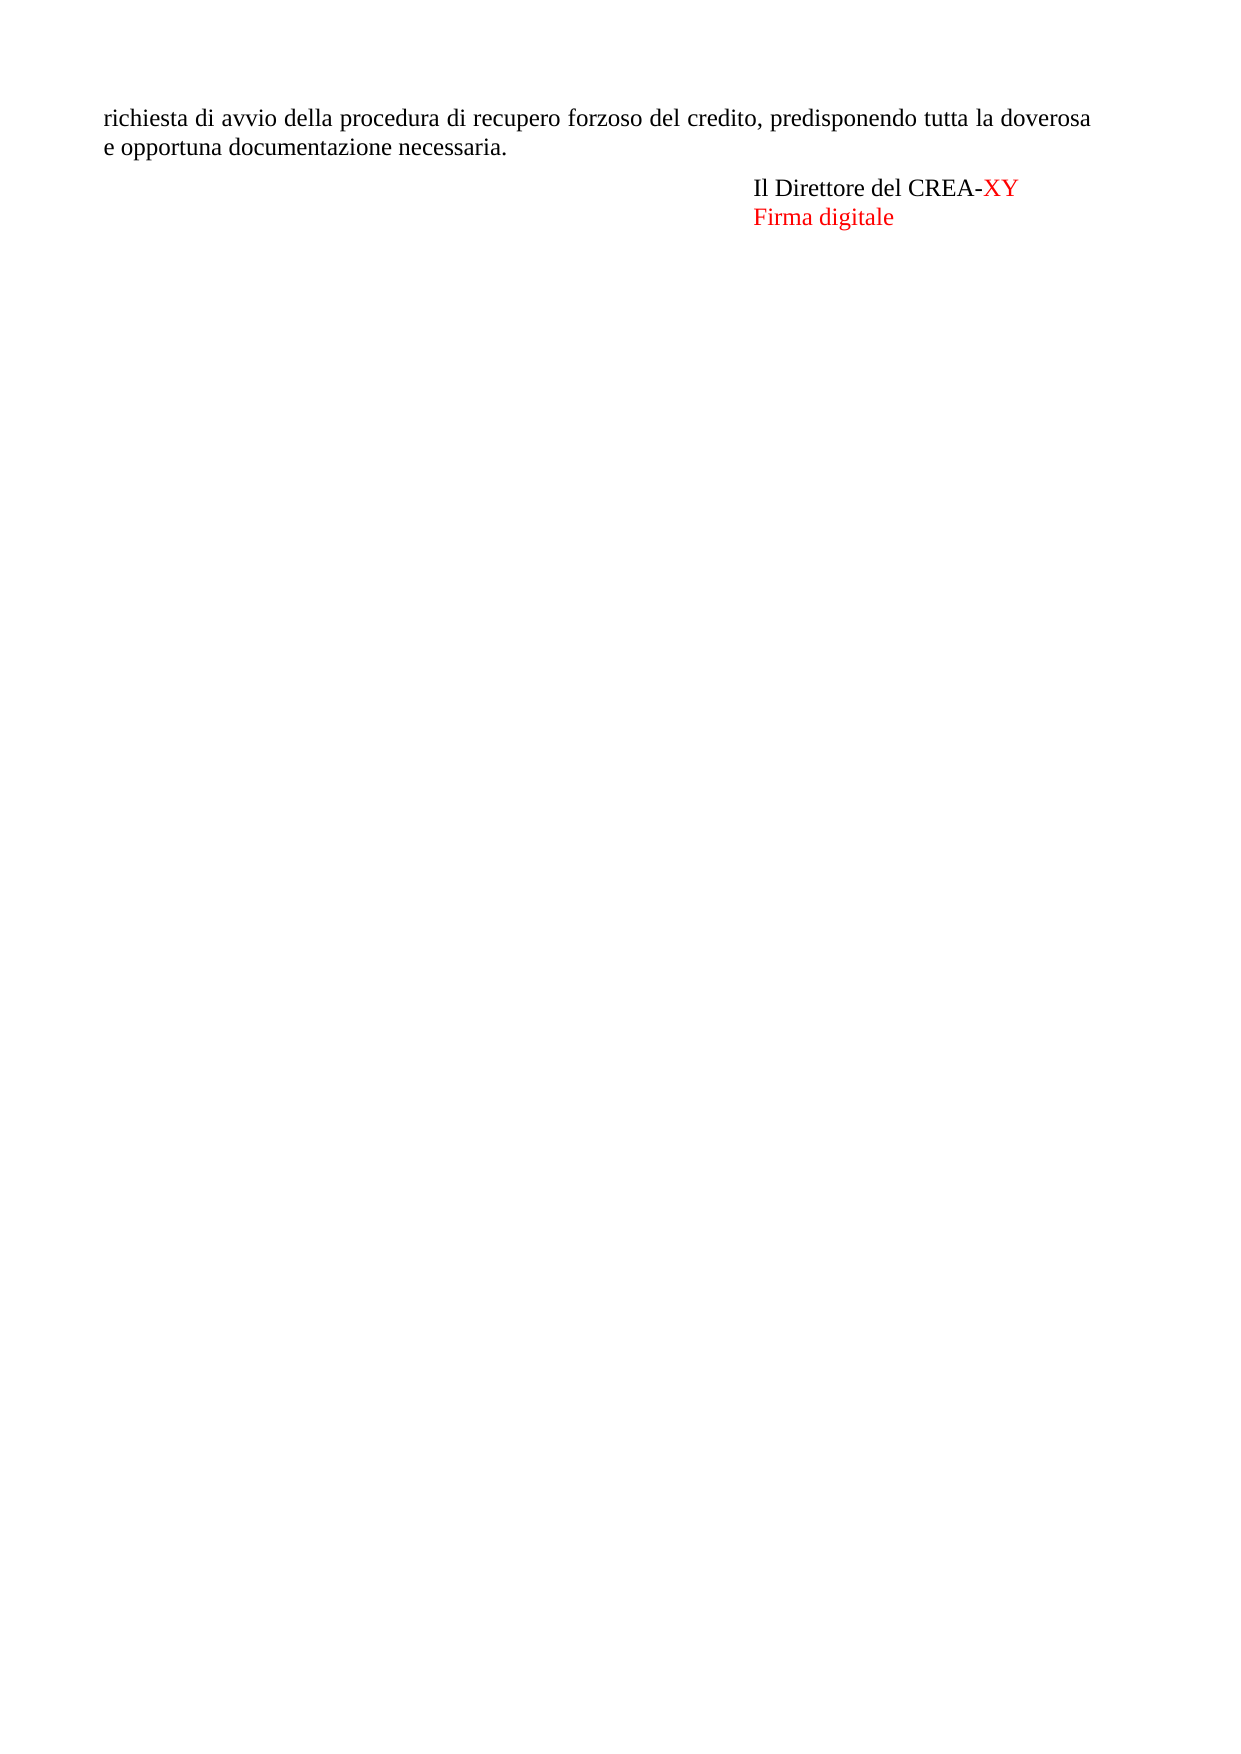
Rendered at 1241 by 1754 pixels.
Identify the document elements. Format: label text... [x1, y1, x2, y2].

text Il Direttore del CREA-XY [753, 173, 1093, 202]
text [103, 103, 1093, 161]
text Firma digitale [753, 202, 1093, 231]
